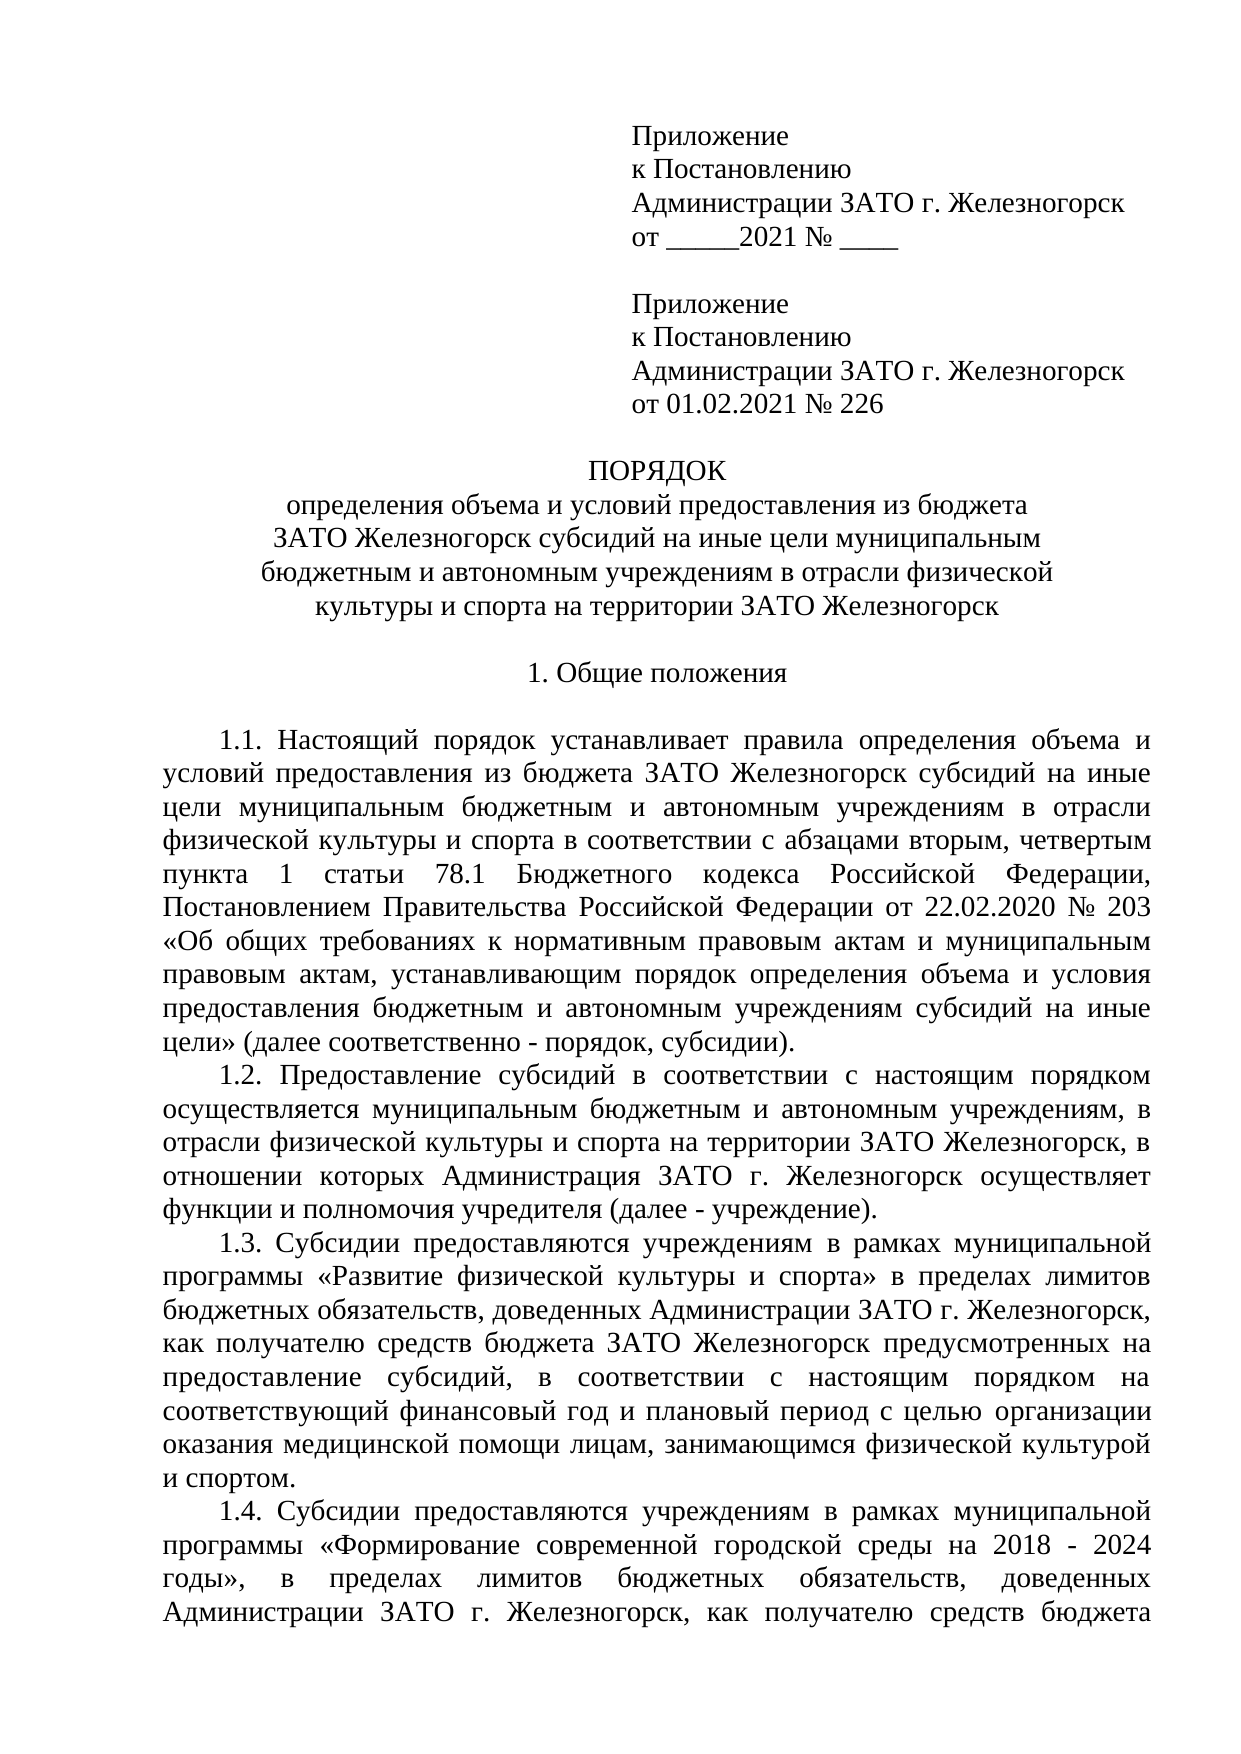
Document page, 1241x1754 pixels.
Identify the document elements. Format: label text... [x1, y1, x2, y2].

title 1. Общие положения [162, 655, 1152, 688]
text 1.1. Настоящий порядок устанавливает правила определения объема и условий предоставления из бюджета ЗАТО Железногорск субсидий на иные цели муниципальным бюджетным и автономным учреждениям в отрасли физической культуры и спорта в соответствии с абзацами вторым, четвертым пункта 1 статьи 78.1 Бюджетного кодекса Российской Федерации, Постановлением Правительства Российской Федерации от 22.02.2020 № 203 «Об общих требованиях к нормативным правовым актам и муниципальным правовым актам, устанавливающим порядок определения объема и условия предоставления бюджетным и автономным учреждениям субсидий на иные цели» (далее соответственно - порядок, субсидии). [162, 722, 1152, 1057]
title ЗАТО Железногорск субсидий на иные цели муниципальным [162, 521, 1152, 554]
title бюджетным и автономным учреждениям в отрасли физической [162, 554, 1152, 588]
title ПОРЯДОК [162, 453, 1152, 487]
table_header Приложение к Постановлению Администрации ЗАТО г. Железногорск от _____2021 № ____ Приложение к Постановлению Администрации ЗАТО г. Железногорск от 01.02.2021 № 226 [620, 118, 1163, 453]
title культуры и спорта на территории ЗАТО Железногорск [162, 588, 1152, 621]
title определения объема и условий предоставления из бюджета [162, 487, 1152, 521]
text 1.2. Предоставление субсидий в соответствии с настоящим порядком осуществляется муниципальным бюджетным и автономным учреждениям, в отрасли физической культуры и спорта на территории ЗАТО Железногорск, в отношении которых Администрация ЗАТО г. Железногорск осуществляет функции и полномочия учредителя (далее - учреждение). [162, 1057, 1152, 1225]
list 1.3. Субсидии предоставляются учреждениям в рамках муниципальной программы «Развитие физической культуры и спорта» в пределах лимитов бюджетных обязательств, доведенных Администрации ЗАТО г. Железногорск, как получателю средств бюджета ЗАТО Железногорск предусмотренных на предоставление субсидий, в соответствии с настоящим порядком на соответствующий финансовый год и плановый период с целью организации оказания медицинской помощи лицам, занимающимся физической культурой и спортом. [162, 1225, 1152, 1493]
